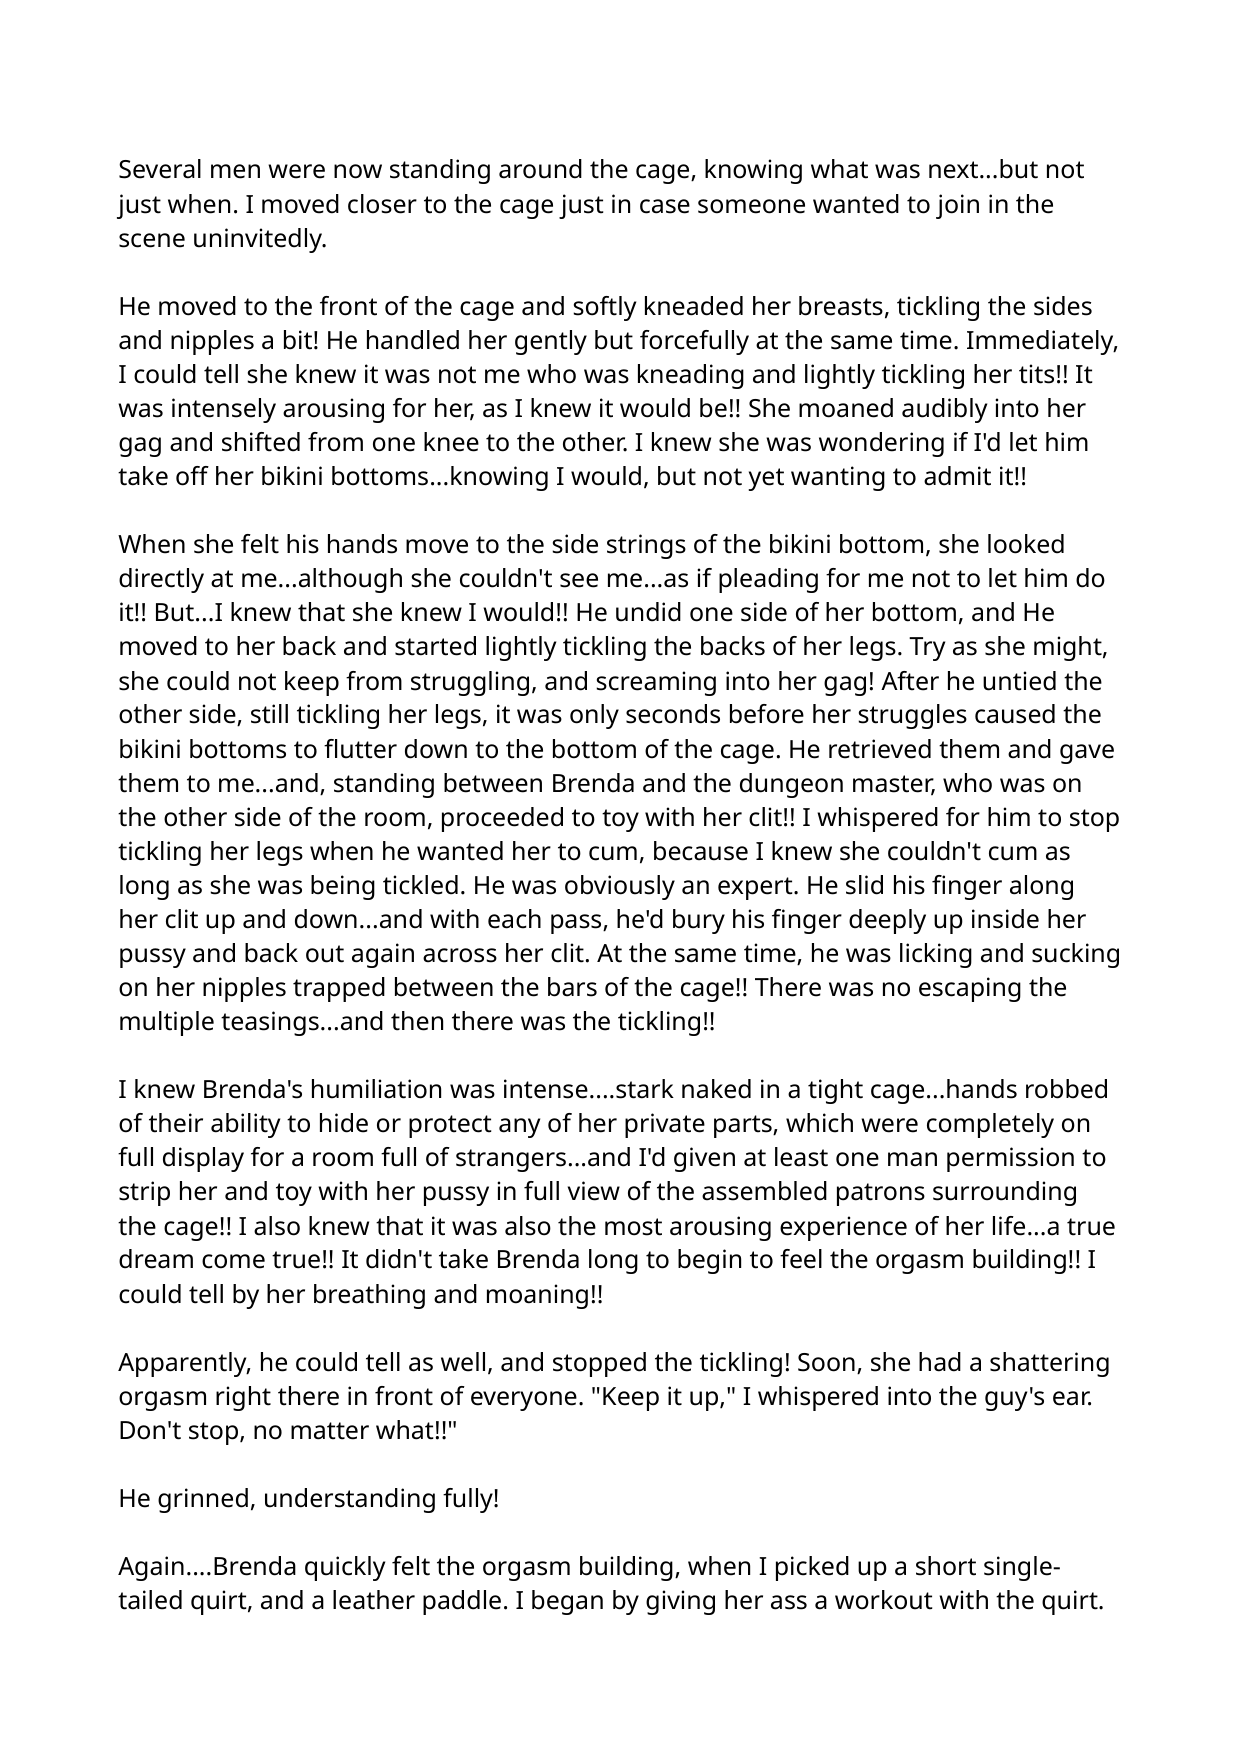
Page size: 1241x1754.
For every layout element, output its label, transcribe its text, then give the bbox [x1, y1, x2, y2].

text I knew Brenda's humiliation was intense....stark naked in a tight cage...hands robbed of their ability to hide or protect any of her private parts, which were completely on full display for a room full of strangers...and I'd given at least one man permission to strip her and toy with her pussy in full view of the assembled patrons surrounding the cage!! I also knew that it was also the most arousing experience of her life...a true dream come true!! It didn't take Brenda long to begin to feel the orgasm building!! I could tell by her breathing and moaning!! [118, 1072, 1122, 1310]
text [118, 1549, 1122, 1617]
text He grinned, understanding fully! [118, 1481, 1122, 1515]
text Apparently, he could tell as well, and stopped the tickling! Soon, she had a shattering orgasm right there in front of everyone. "Keep it up," I whispered into the guy's ear. Don't stop, no matter what!!" [118, 1344, 1122, 1447]
text When she felt his hands move to the side strings of the bikini bottom, she looked directly at me...although she couldn't see me...as if pleading for me not to let him do it!! But...I knew that she knew I would!! He undid one side of her bottom, and He moved to her back and started lightly tickling the backs of her legs. Try as she might, she could not keep from struggling, and screaming into her gag! After he untied the other side, still tickling her legs, it was only seconds before her struggles caused the bikini bottoms to flutter down to the bottom of the cage. He retrieved them and gave them to me...and, standing between Brenda and the dungeon master, who was on the other side of the room, proceeded to toy with her clit!! I whispered for him to stop tickling her legs when he wanted her to cum, because I knew she couldn't cum as long as she was being tickled. He was obviously an expert. He slid his finger along her clit up and down...and with each pass, he'd bury his finger deeply up inside her pussy and back out again across her clit. At the same time, he was licking and sucking on her nipples trapped between the bars of the cage!! There was no escaping the multiple teasings...and then there was the tickling!! [118, 527, 1122, 1038]
text He moved to the front of the cage and softly kneaded her breasts, tickling the sides and nipples a bit! He handled her gently but forcefully at the same time. Immediately, I could tell she knew it was not me who was kneading and lightly tickling her tits!! It was intensely arousing for her, as I knew it would be!! She moaned audibly into her gag and shifted from one knee to the other. I knew she was wondering if I'd let him take off her bikini bottoms...knowing I would, but not yet wanting to admit it!! [118, 288, 1122, 493]
text Several men were now standing around the cage, knowing what was next...but not just when. I moved closer to the cage just in case someone wanted to join in the scene uninvitedly. [118, 152, 1122, 254]
